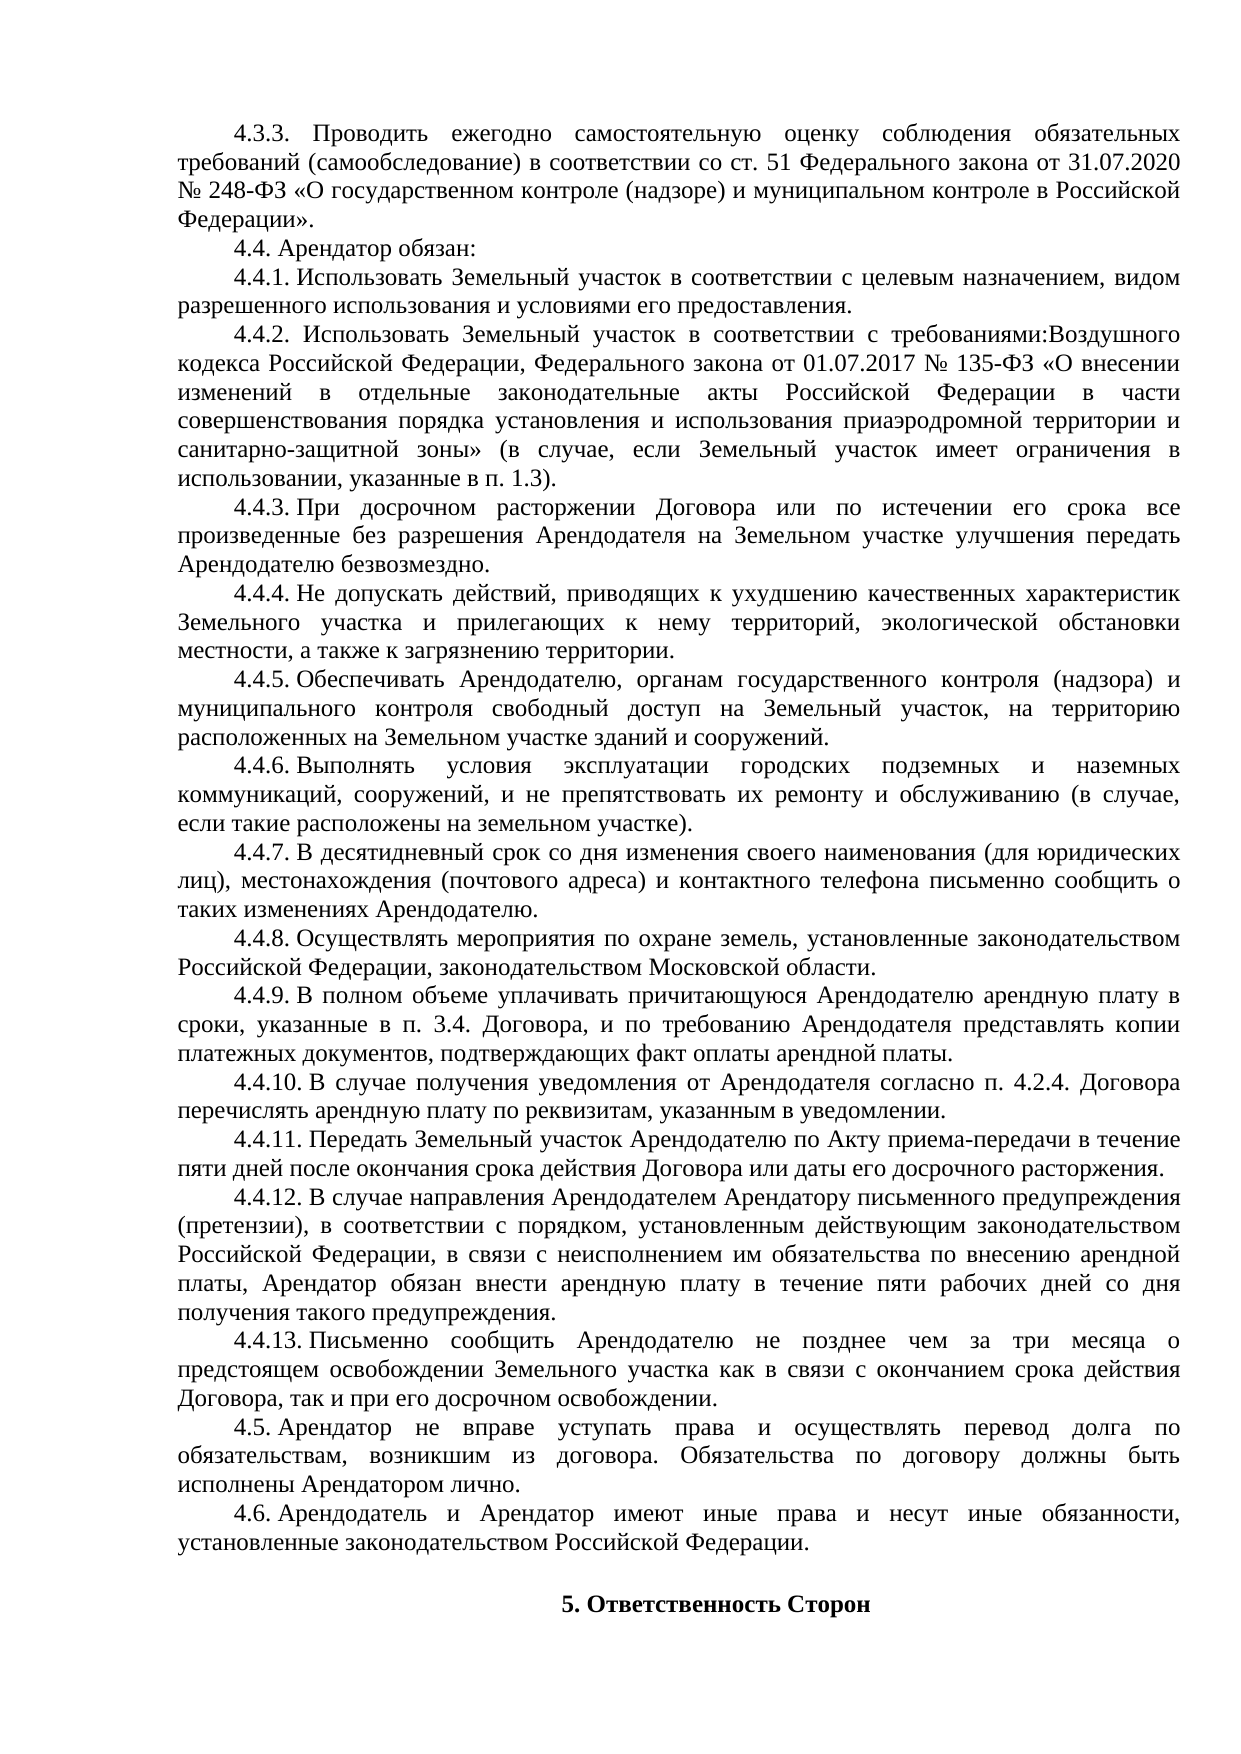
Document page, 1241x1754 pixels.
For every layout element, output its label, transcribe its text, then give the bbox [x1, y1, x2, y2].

text 4.4.5. Обеспечивать Арендодателю, органам государственного контроля (надзора) и муниципального контроля свободный доступ на Земельный участок, на территорию расположенных на Земельном участке зданий и сооружений. [177, 664, 1181, 751]
text 4.4.7. В десятидневный срок со дня изменения своего наименования (для юридических лиц), местонахождения (почтового адреса) и контактного телефона письменно сообщить о таких изменениях Арендодателю. [177, 837, 1181, 923]
text 4.4.11. Передать Земельный участок Арендодателю по Акту приема-передачи в течение пяти дней после окончания срока действия Договора или даты его досрочного расторжения. [177, 1124, 1181, 1182]
text 4.4.10. В случае получения уведомления от Арендодателя согласно п. 4.2.4. Договора перечислять арендную плату по реквизитам, указанным в уведомлении. [177, 1067, 1181, 1124]
text 4.5. Арендатор не вправе уступать права и осуществлять перевод долга по обязательствам, возникшим из договора. Обязательства по договору должны быть исполнены Арендатором лично. [177, 1412, 1181, 1498]
text 4.4.4. Не допускать действий, приводящих к ухудшению качественных характеристик Земельного участка и прилегающих к нему территорий, экологической обстановки местности, а также к загрязнению территории. [177, 578, 1181, 664]
text 4.4.6. Выполнять условия эксплуатации городских подземных и наземных коммуникаций, сооружений, и не препятствовать их ремонту и обслуживанию (в случае, если такие расположены на земельном участке). [177, 751, 1181, 837]
text 4.3.3. Проводить ежегодно самостоятельную оценку соблюдения обязательных требований (самообследование) в соответствии со ст. 51 Федерального закона от 31.07.2020 № 248-ФЗ «О государственном контроле (надзоре) и муниципальном контроле в Российской Федерации». [177, 118, 1181, 233]
text 4.4.3. При досрочном расторжении Договора или по истечении его срока все произведенные без разрешения Арендодателя на Земельном участке улучшения передать Арендодателю безвозмездно. [177, 492, 1181, 578]
text 5. Ответственность Сторон [177, 1589, 1181, 1617]
text 4.4.1. Использовать Земельный участок в соответствии с целевым назначением, видом разрешенного использования и условиями его предоставления. [177, 262, 1181, 319]
text 4.4.2. Использовать Земельный участок в соответствии с требованиями:Воздушного кодекса Российской Федерации, Федерального закона от 01.07.2017 № 135-ФЗ «О внесении изменений в отдельные законодательные акты Российской Федерации в части совершенствования порядка установления и использования приаэродромной территории и санитарно-защитной зоны» (в случае, если Земельный участок имеет ограничения в использовании, указанные в п. 1.3). [177, 319, 1181, 492]
text 4.4. Арендатор обязан: [177, 233, 1181, 262]
text 4.4.12. В случае направления Арендодателем Арендатору письменного предупреждения (претензии), в соответствии с порядком, установленным действующим законодательством Российской Федерации, в связи с неисполнением им обязательства по внесению арендной платы, Арендатор обязан внести арендную плату в течение пяти рабочих дней со дня получения такого предупреждения. [177, 1182, 1181, 1326]
text 4.4.13. Письменно сообщить Арендодателю не позднее чем за три месяца о предстоящем освобождении Земельного участка как в связи с окончанием срока действия Договора, так и при его досрочном освобождении. [177, 1326, 1181, 1412]
text 4.4.8. Осуществлять мероприятия по охране земель, установленные законодательством Российской Федерации, законодательством Московской области. [177, 923, 1181, 981]
text 4.4.9. В полном объеме уплачивать причитающуюся Арендодателю арендную плату в сроки, указанные в п. 3.4. Договора, и по требованию Арендодателя представлять копии платежных документов, подтверждающих факт оплаты арендной платы. [177, 981, 1181, 1067]
text 4.6. Арендодатель и Арендатор имеют иные права и несут иные обязанности, установленные законодательством Российской Федерации. [177, 1498, 1181, 1556]
